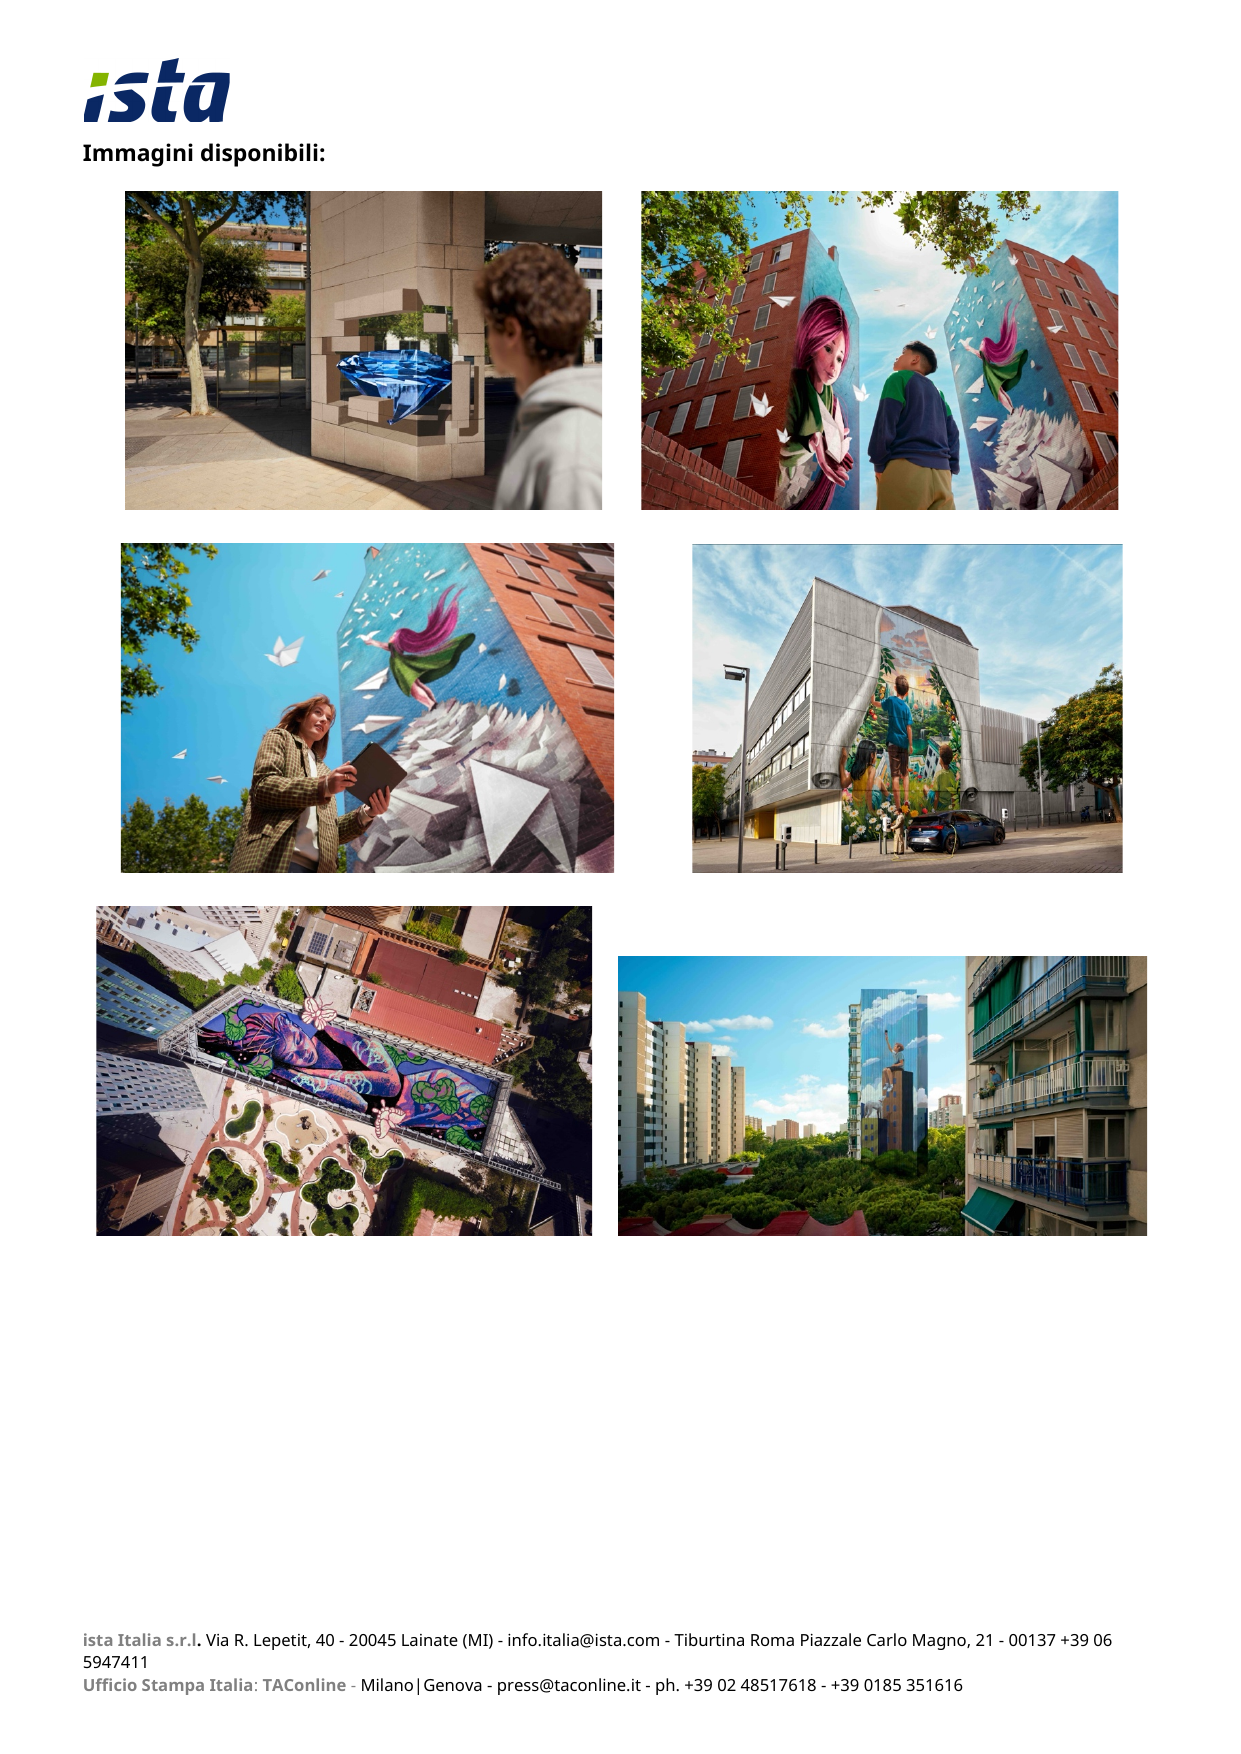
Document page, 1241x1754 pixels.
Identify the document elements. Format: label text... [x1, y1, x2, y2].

picture [82, 58, 230, 121]
picture [96, 906, 593, 1236]
picture [125, 191, 603, 510]
picture [618, 956, 1148, 1236]
text Immagini disponibili: [83, 137, 1161, 169]
picture [692, 544, 1123, 873]
picture [120, 543, 615, 873]
picture [641, 191, 1119, 510]
